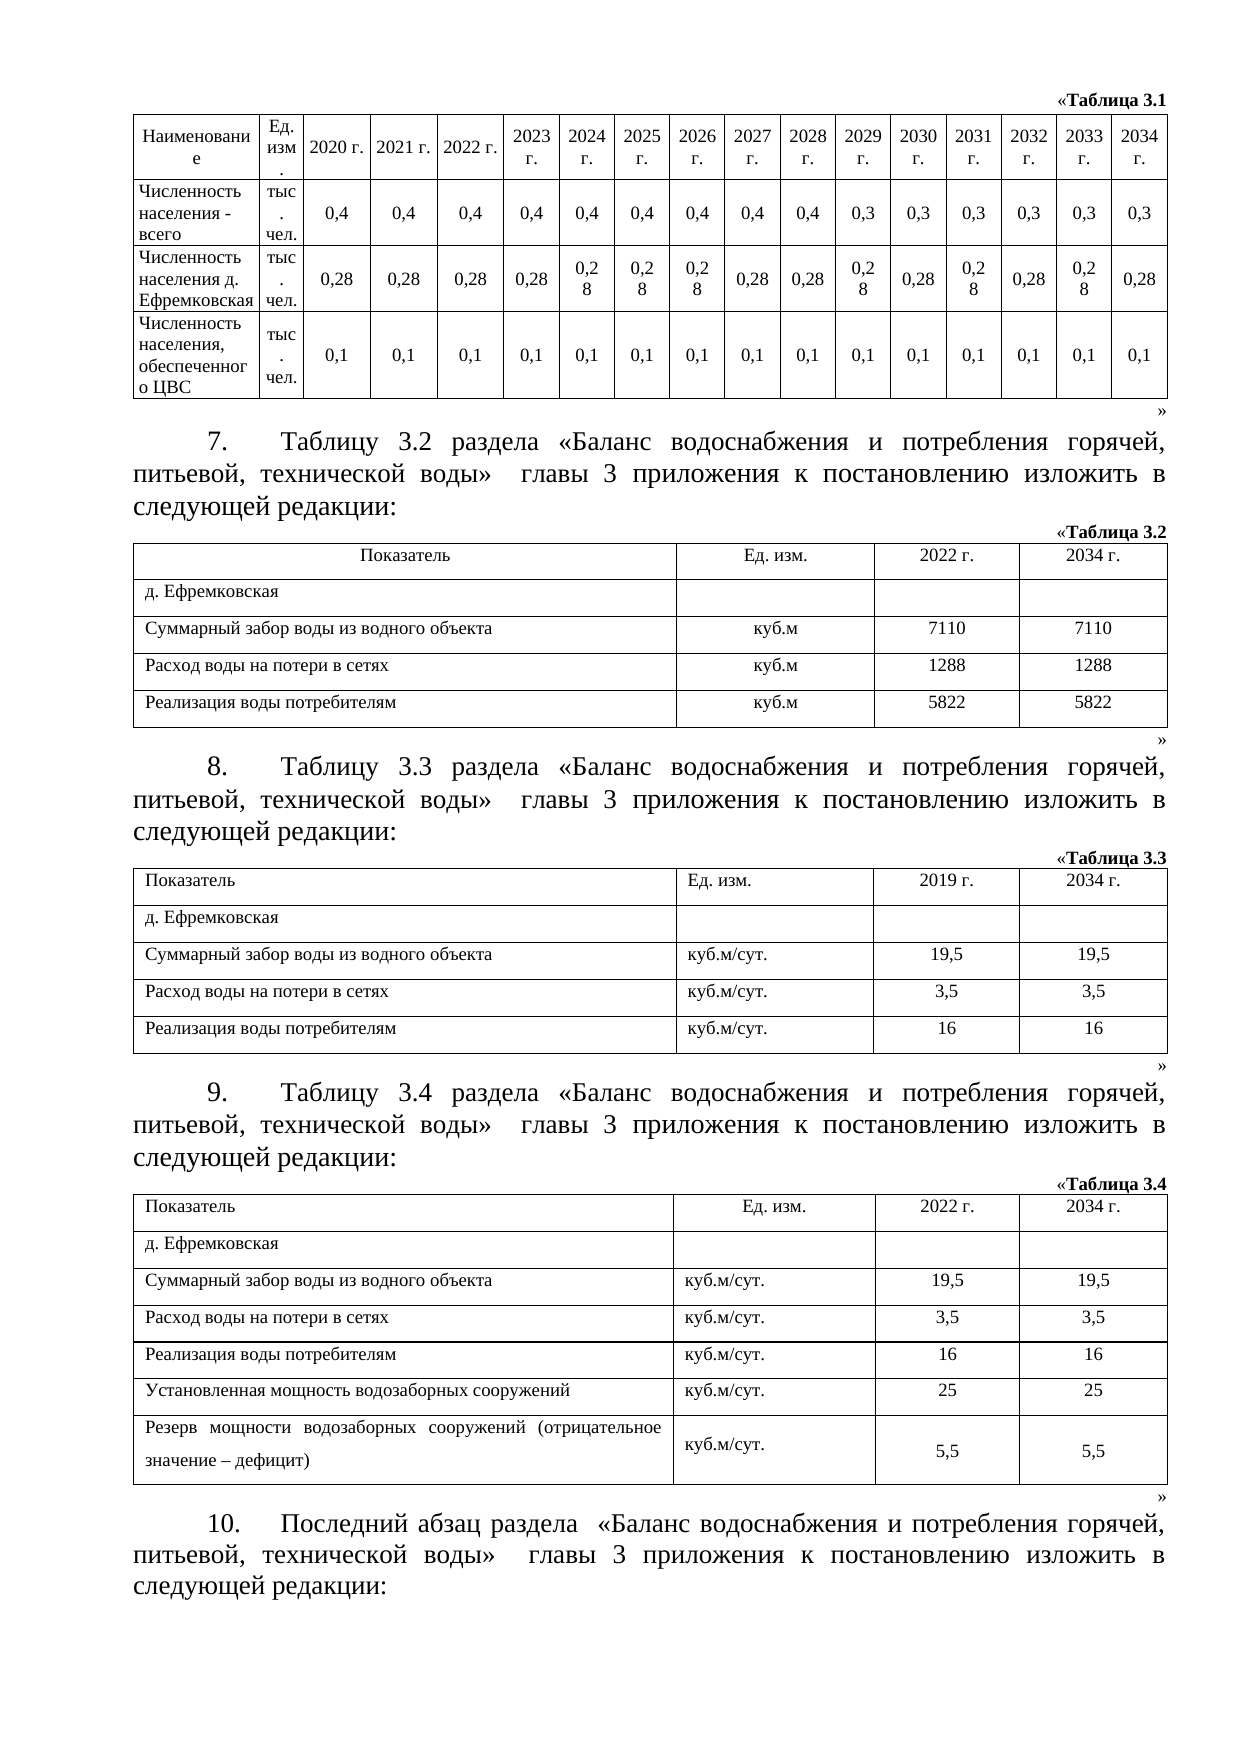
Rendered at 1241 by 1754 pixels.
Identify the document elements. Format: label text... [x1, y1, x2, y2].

table_cell куб.м [677, 654, 874, 690]
table_cell [677, 580, 874, 616]
list Таблицу 3.2 раздела «Баланс водоснабжения и потребления горячей, питьевой, технической воды» главы 3 приложения к постановлению изложить в следующей редакции: [133, 424, 1167, 521]
table_cell 16 [876, 1343, 1019, 1378]
table_header Ед. изм. [677, 544, 874, 579]
table_header . [874, 869, 1019, 905]
table_cell куб.м/сут. [674, 1343, 875, 1378]
table_cell 0,28 [670, 246, 724, 311]
table_cell 0,4 [615, 180, 669, 245]
table_header . [1020, 544, 1167, 579]
text » [133, 1054, 1167, 1075]
table_cell д. Ефремковская [134, 1232, 673, 1268]
table_cell 7110 [1020, 617, 1167, 653]
table_cell 0,28 [725, 246, 780, 311]
table_cell куб.м/сут. [674, 1306, 875, 1341]
table_cell 7110 [875, 617, 1019, 653]
table_cell [674, 1232, 875, 1268]
table_cell 0,28 [371, 246, 437, 311]
table_cell Резерв мощности водозаборных сооружений (отрицательное значение – дефицит) [134, 1416, 673, 1484]
table_cell 19,5 [876, 1269, 1019, 1304]
table_cell Установленная мощность водозаборных сооружений [134, 1379, 673, 1415]
table_cell 0,3 [1057, 180, 1111, 245]
table_cell 0,28 [1002, 246, 1056, 311]
table_cell 3,5 [1020, 980, 1167, 1016]
table_cell 0,1 [781, 312, 835, 398]
table_cell куб.м/сут. [677, 1017, 873, 1053]
table_cell 19,5 [874, 943, 1019, 979]
table_cell 0,4 [371, 180, 437, 245]
table_cell д. Ефремковская [134, 580, 676, 616]
table_cell 0,4 [670, 180, 724, 245]
table_cell 0,28 [438, 246, 503, 311]
table_header 2022 г. [876, 1195, 1019, 1231]
table_cell 0,1 [371, 312, 437, 398]
table_cell Численность населения, обеспеченного ЦВС [134, 312, 259, 398]
table_cell 0,28 [781, 246, 835, 311]
list Таблицу 3.3 раздела «Баланс водоснабжения и потребления горячей, питьевой, технической воды» главы 3 приложения к постановлению изложить в следующей редакции: [133, 749, 1167, 847]
list Последний абзац раздела «Баланс водоснабжения и потребления горячей, питьевой, технической воды» главы 3 приложения к постановлению изложить в следующей редакции: [133, 1507, 1167, 1600]
table_header . [504, 115, 559, 179]
text «Таблица 3.1 [133, 89, 1167, 110]
table_cell куб.м/сут. [674, 1379, 875, 1415]
table_cell 0,3 [1002, 180, 1056, 245]
table_header . [438, 115, 503, 179]
table_cell [876, 1232, 1019, 1268]
table_cell 5822 [1020, 691, 1167, 727]
text «Таблица 3.4 [133, 1172, 1167, 1194]
table_cell 0,28 [560, 246, 614, 311]
table_header . [670, 115, 724, 179]
table_cell Реализация воды потребителям [134, 1343, 673, 1378]
table_cell 0,1 [891, 312, 946, 398]
table_cell 0,3 [836, 180, 890, 245]
table_cell 5,5 [876, 1416, 1019, 1484]
table_cell 16 [1020, 1343, 1167, 1378]
table_header Показатель [134, 869, 676, 905]
table_cell 0,4 [725, 180, 780, 245]
table_header Ед. изм. [674, 1195, 875, 1231]
table_header 2022 г. [875, 544, 1019, 579]
table_header . [1057, 115, 1111, 179]
table_cell тыс. чел. [260, 246, 303, 311]
table_cell 0,28 [615, 246, 669, 311]
table_header 2020 г. [304, 115, 370, 179]
text «Таблица 3.3 [133, 847, 1167, 868]
table_header . [781, 115, 835, 179]
table_cell [1020, 1232, 1167, 1268]
table_cell 0,1 [947, 312, 1001, 398]
table_header . [371, 115, 437, 179]
table_cell 1288 [1020, 654, 1167, 690]
table_header Ед. изм. [260, 115, 303, 179]
table_cell Реализация воды потребителям [134, 691, 676, 727]
table_cell [875, 580, 1019, 616]
table_cell 0,1 [1002, 312, 1056, 398]
table_header . [560, 115, 614, 179]
table_cell 0,3 [891, 180, 946, 245]
table_cell 0,28 [836, 246, 890, 311]
table_cell 0,1 [725, 312, 780, 398]
table_cell куб.м/сут. [677, 943, 873, 979]
table_cell [1020, 580, 1167, 616]
table_cell 0,1 [560, 312, 614, 398]
table_cell тыс. чел. [260, 312, 303, 398]
text » [133, 1485, 1167, 1507]
table_cell 0,28 [947, 246, 1001, 311]
table_cell 0,28 [891, 246, 946, 311]
table_header . [891, 115, 946, 179]
table_cell Расход воды на потери в сетях [134, 654, 676, 690]
table_cell 0,1 [615, 312, 669, 398]
table_header Ед. изм. [677, 869, 873, 905]
table_cell 25 [1020, 1379, 1167, 1415]
text » [133, 399, 1167, 421]
table_cell 0,4 [560, 180, 614, 245]
table_header . [1020, 1195, 1167, 1231]
table_cell куб.м/сут. [674, 1416, 875, 1484]
table_cell [677, 906, 873, 942]
table_header . [947, 115, 1001, 179]
table_cell 0,1 [670, 312, 724, 398]
table_cell 0,4 [504, 180, 559, 245]
table_cell 0,1 [438, 312, 503, 398]
table_header . [1020, 869, 1167, 905]
table_cell 0,28 [304, 246, 370, 311]
table_cell 0,1 [504, 312, 559, 398]
table_cell 0,1 [1112, 312, 1167, 398]
text «Таблица 3.2 [133, 521, 1167, 542]
table_cell д. Ефремковская [134, 906, 676, 942]
text » [133, 728, 1167, 749]
table_cell 0,3 [1112, 180, 1167, 245]
table_cell 0,1 [1057, 312, 1111, 398]
table_cell 5,5 [1020, 1416, 1167, 1484]
table_cell 0,28 [1057, 246, 1111, 311]
table_cell 0,4 [781, 180, 835, 245]
table_header Показатель [134, 544, 676, 579]
table_header . [615, 115, 669, 179]
table_cell тыс. чел. [260, 180, 303, 245]
table_cell 0,28 [504, 246, 559, 311]
table_header . [1112, 115, 1167, 179]
table_cell Расход воды на потери в сетях [134, 1306, 673, 1341]
table_cell [874, 906, 1019, 942]
table_cell 0,4 [438, 180, 503, 245]
table_cell Суммарный забор воды из водного объекта [134, 1269, 673, 1304]
table_cell Численность населения - всего [134, 180, 259, 245]
table_cell Численность населения д. Ефремковская [134, 246, 259, 311]
table_cell куб.м [677, 617, 874, 653]
table_header . [1002, 115, 1056, 179]
table_cell 0,28 [1112, 246, 1167, 311]
table_header . [725, 115, 780, 179]
table_cell 16 [1020, 1017, 1167, 1053]
table_header . [836, 115, 890, 179]
table_cell 3,5 [876, 1306, 1019, 1341]
list Таблицу 3.4 раздела «Баланс водоснабжения и потребления горячей, питьевой, технической воды» главы 3 приложения к постановлению изложить в следующей редакции: [133, 1075, 1167, 1172]
table_cell куб.м/сут. [677, 980, 873, 1016]
table_cell 19,5 [1020, 943, 1167, 979]
table_cell 0,4 [304, 180, 370, 245]
table_cell куб.м/сут. [674, 1269, 875, 1304]
table_cell 16 [874, 1017, 1019, 1053]
table_header Наименование [134, 115, 259, 179]
table_cell куб.м [677, 691, 874, 727]
table_cell 0,1 [836, 312, 890, 398]
table_cell Суммарный забор воды из водного объекта [134, 943, 676, 979]
table_cell Суммарный забор воды из водного объекта [134, 617, 676, 653]
table_cell 1288 [875, 654, 1019, 690]
table_cell 3,5 [874, 980, 1019, 1016]
table_cell Реализация воды потребителям [134, 1017, 676, 1053]
table_cell 0,1 [304, 312, 370, 398]
table_cell [1020, 906, 1167, 942]
table_cell 25 [876, 1379, 1019, 1415]
table_cell 19,5 [1020, 1269, 1167, 1304]
table_cell 0,3 [947, 180, 1001, 245]
table_cell 5822 [875, 691, 1019, 727]
table_header Показатель [134, 1195, 673, 1231]
table_cell 3,5 [1020, 1306, 1167, 1341]
table_cell Расход воды на потери в сетях [134, 980, 676, 1016]
